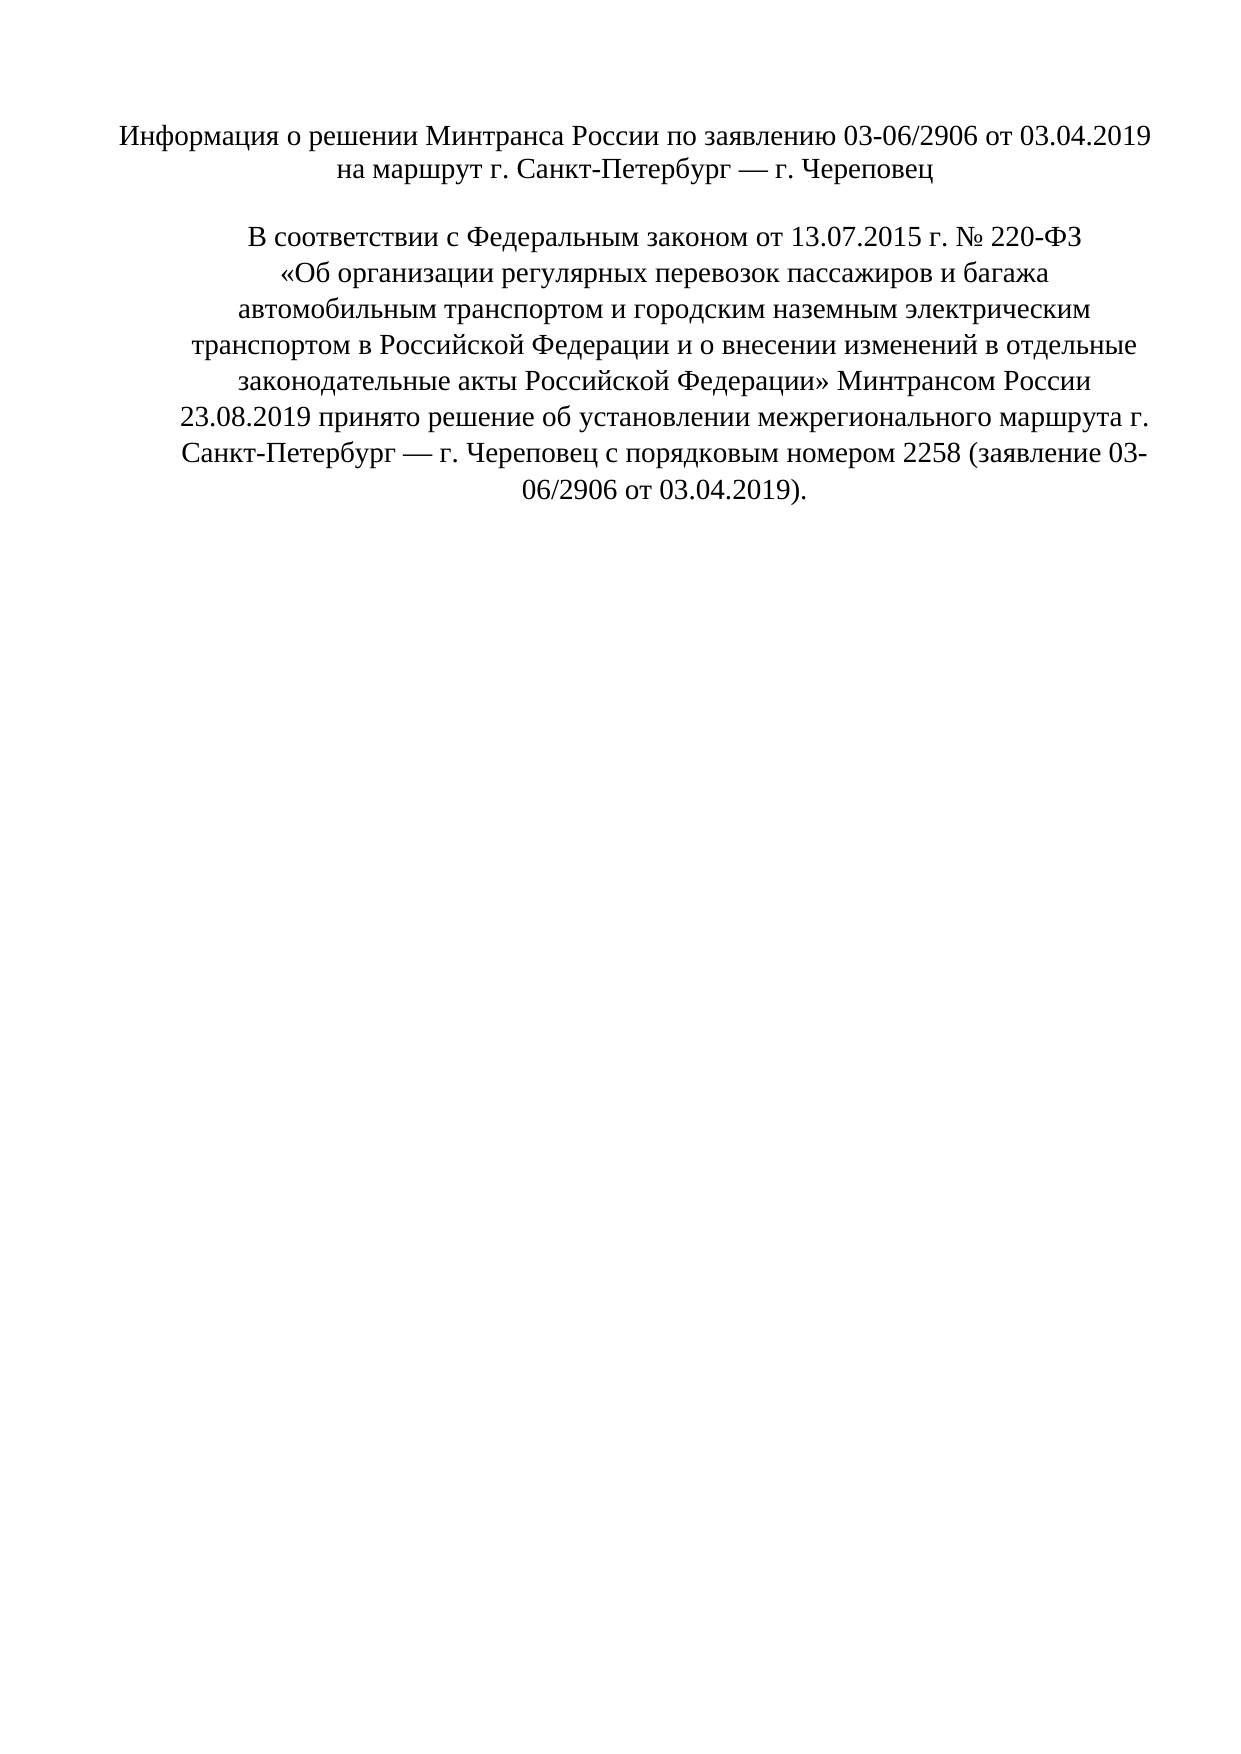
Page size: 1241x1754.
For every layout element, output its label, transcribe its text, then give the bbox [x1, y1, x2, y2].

text Информация о решении Минтранса России по заявлению 03-06/2906 от 03.04.2019 на маршрут г. Санкт-Петербург — г. Череповец [118, 118, 1152, 185]
text В соответствии с Федеральным законом от 13.07.2015 г. № 220-ФЗ «Об организации регулярных перевозок пассажиров и багажа автомобильным транспортом и городским наземным электрическим транспортом в Российской Федерации и о внесении изменений в отдельные законодательные акты Российской Федерации» Минтрансом России 23.08.2019 принято решение об установлении межрегионального маршрута г. Санкт-Петербург — г. Череповец с порядковым номером 2258 (заявление 03-06/2906 от 03.04.2019). [177, 219, 1152, 505]
